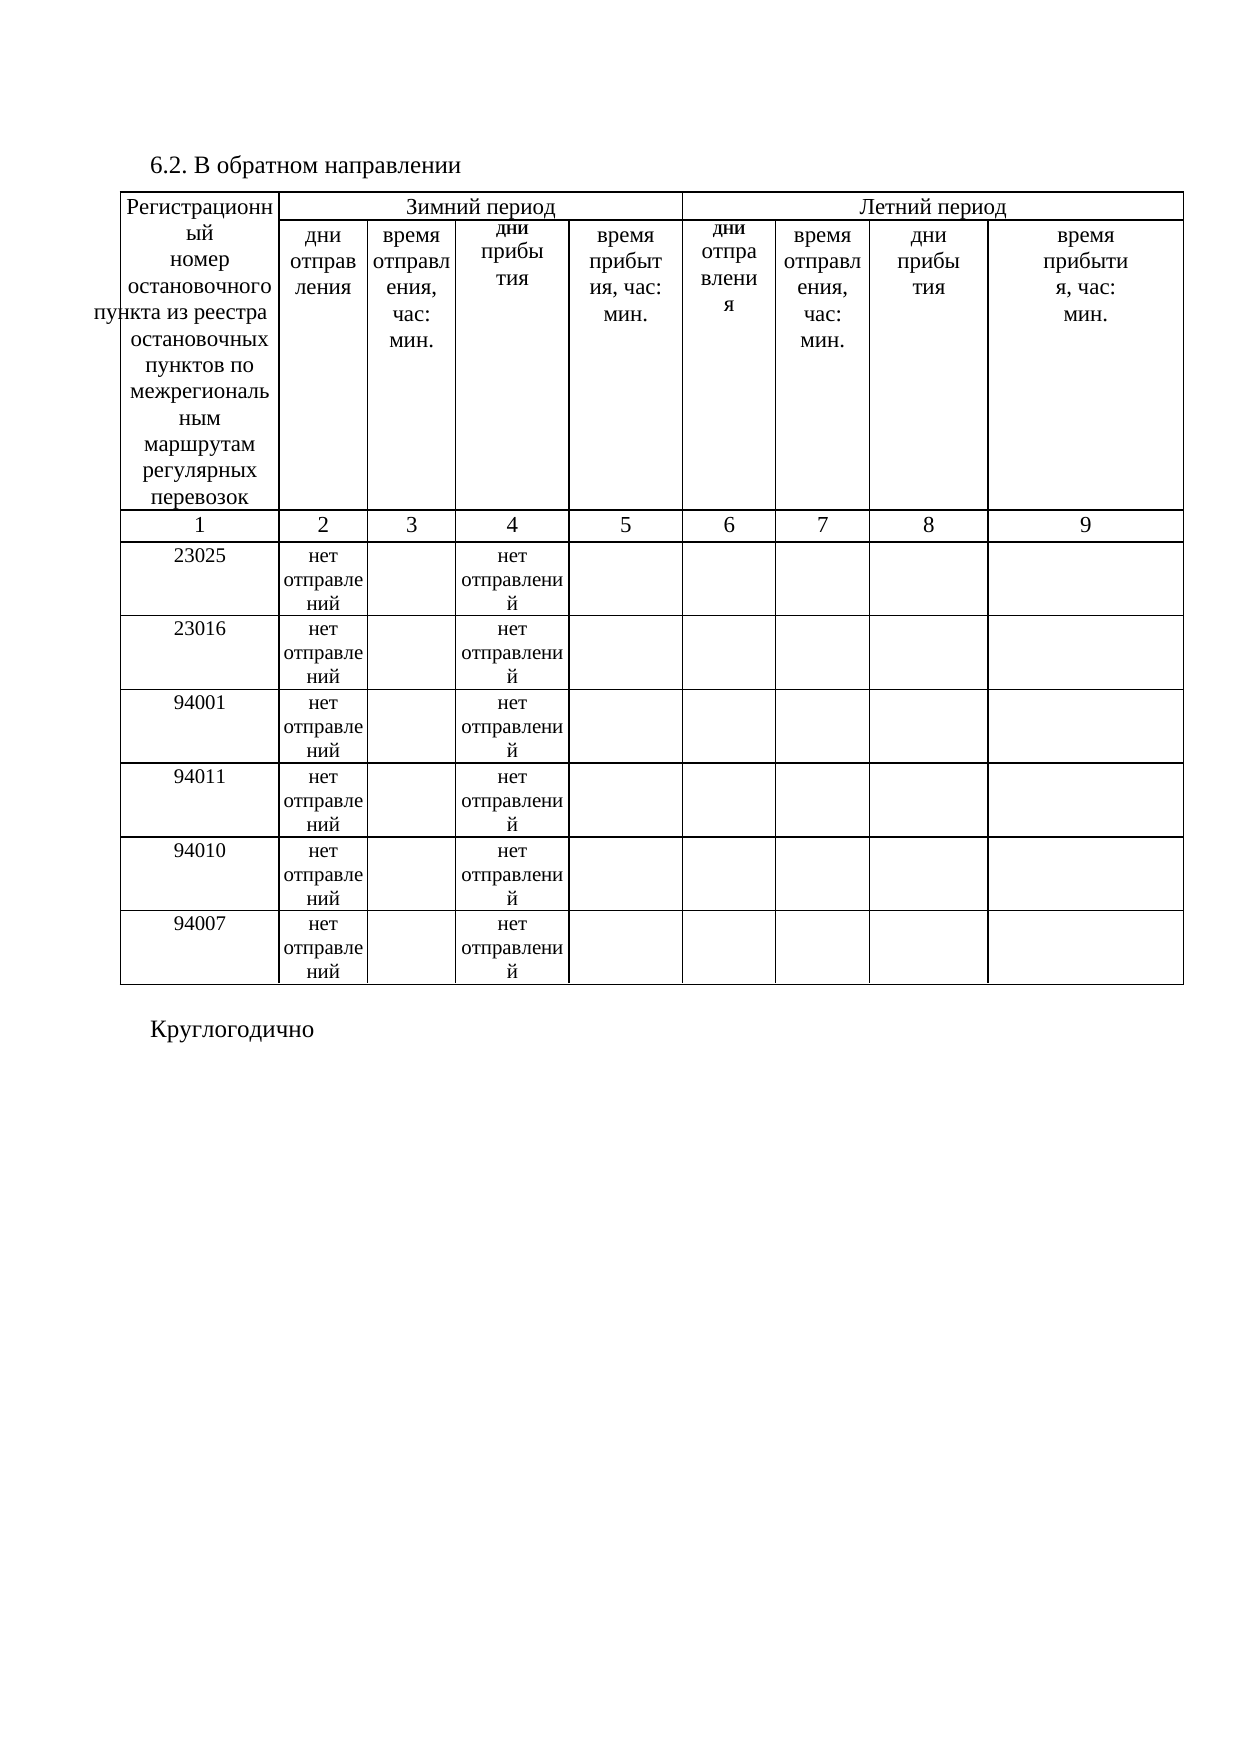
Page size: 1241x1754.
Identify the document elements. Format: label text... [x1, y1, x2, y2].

table_cell нет отправлений [456, 838, 568, 910]
table_cell время отправл ения, час: мин. [368, 221, 455, 509]
table_cell [989, 911, 1183, 983]
table_cell [570, 690, 682, 762]
table_header Регистрационный номер остановочного пункта из реестра остановочных пунктов по межрегиональным маршрутам регулярных перевозок [121, 193, 278, 509]
table_cell [870, 911, 987, 983]
table_cell нет отправлений [280, 616, 367, 688]
table_cell [870, 690, 987, 762]
table_cell [683, 616, 775, 688]
table_cell дни отправ ления [280, 221, 367, 509]
table_cell [683, 543, 775, 615]
table_cell 23025 [121, 543, 278, 615]
table_cell [368, 911, 455, 983]
text Круглогодично [150, 1014, 1090, 1042]
table_cell [776, 543, 869, 615]
table_cell [683, 838, 775, 910]
table_cell [683, 690, 775, 762]
table_cell [776, 616, 869, 688]
table_cell нет отправлений [280, 543, 367, 615]
table_cell [870, 616, 987, 688]
table_cell 1 [121, 511, 278, 541]
table_cell 8 [870, 511, 987, 541]
table_cell 4 [456, 511, 568, 541]
table_cell нет отправлений [456, 690, 568, 762]
table_cell время отправл ения, час: мин. [776, 221, 869, 509]
table_cell 2 [280, 511, 367, 541]
table_cell нет отправлений [280, 838, 367, 910]
table_cell ДНИ отпра влени я [683, 221, 775, 509]
table_cell [989, 543, 1183, 615]
table_header Летний период [683, 193, 1183, 219]
table_cell 94011 [121, 764, 278, 836]
table_cell [683, 764, 775, 836]
table_cell [683, 911, 775, 983]
table_cell [989, 616, 1183, 688]
table_cell 94007 [121, 911, 278, 983]
table_cell [870, 764, 987, 836]
table_cell нет отправлений [456, 764, 568, 836]
table_cell [989, 764, 1183, 836]
table_cell [368, 690, 455, 762]
table_cell [570, 838, 682, 910]
table_cell [989, 838, 1183, 910]
table_cell ДНИ прибы тия [456, 221, 568, 509]
table_cell [776, 838, 869, 910]
table_cell [570, 911, 682, 983]
table_cell нет отправлений [280, 690, 367, 762]
table_cell [776, 764, 869, 836]
table_cell [368, 764, 455, 836]
table_cell [870, 543, 987, 615]
table_cell время прибыт ия, час: мин. [570, 221, 682, 509]
table_header Зимний период [280, 193, 682, 219]
table_cell [570, 616, 682, 688]
text 6.2. В обратном направлении [150, 150, 1090, 179]
table_cell [368, 616, 455, 688]
table_cell нет отправлений [456, 543, 568, 615]
table_cell [570, 764, 682, 836]
table_cell [368, 838, 455, 910]
table_cell нет отправлений [280, 764, 367, 836]
table_cell [776, 690, 869, 762]
table_cell 9 [989, 511, 1183, 541]
table_cell 94001 [121, 690, 278, 762]
table_cell [776, 911, 869, 983]
table_cell дни прибы тия [870, 221, 987, 509]
table_cell [368, 543, 455, 615]
table_cell 94010 [121, 838, 278, 910]
table_cell нет отправлений [456, 911, 568, 983]
table_cell 5 [570, 511, 682, 541]
table_cell 23016 [121, 616, 278, 688]
table_cell 7 [776, 511, 869, 541]
table_cell [570, 543, 682, 615]
table_cell нет отправлений [280, 911, 367, 983]
table_cell нет отправлений [456, 616, 568, 688]
table_cell [989, 690, 1183, 762]
table_cell 6 [683, 511, 775, 541]
table_cell время прибыти я, час: мин. [989, 221, 1183, 509]
table_cell [870, 838, 987, 910]
table_cell 3 [368, 511, 455, 541]
